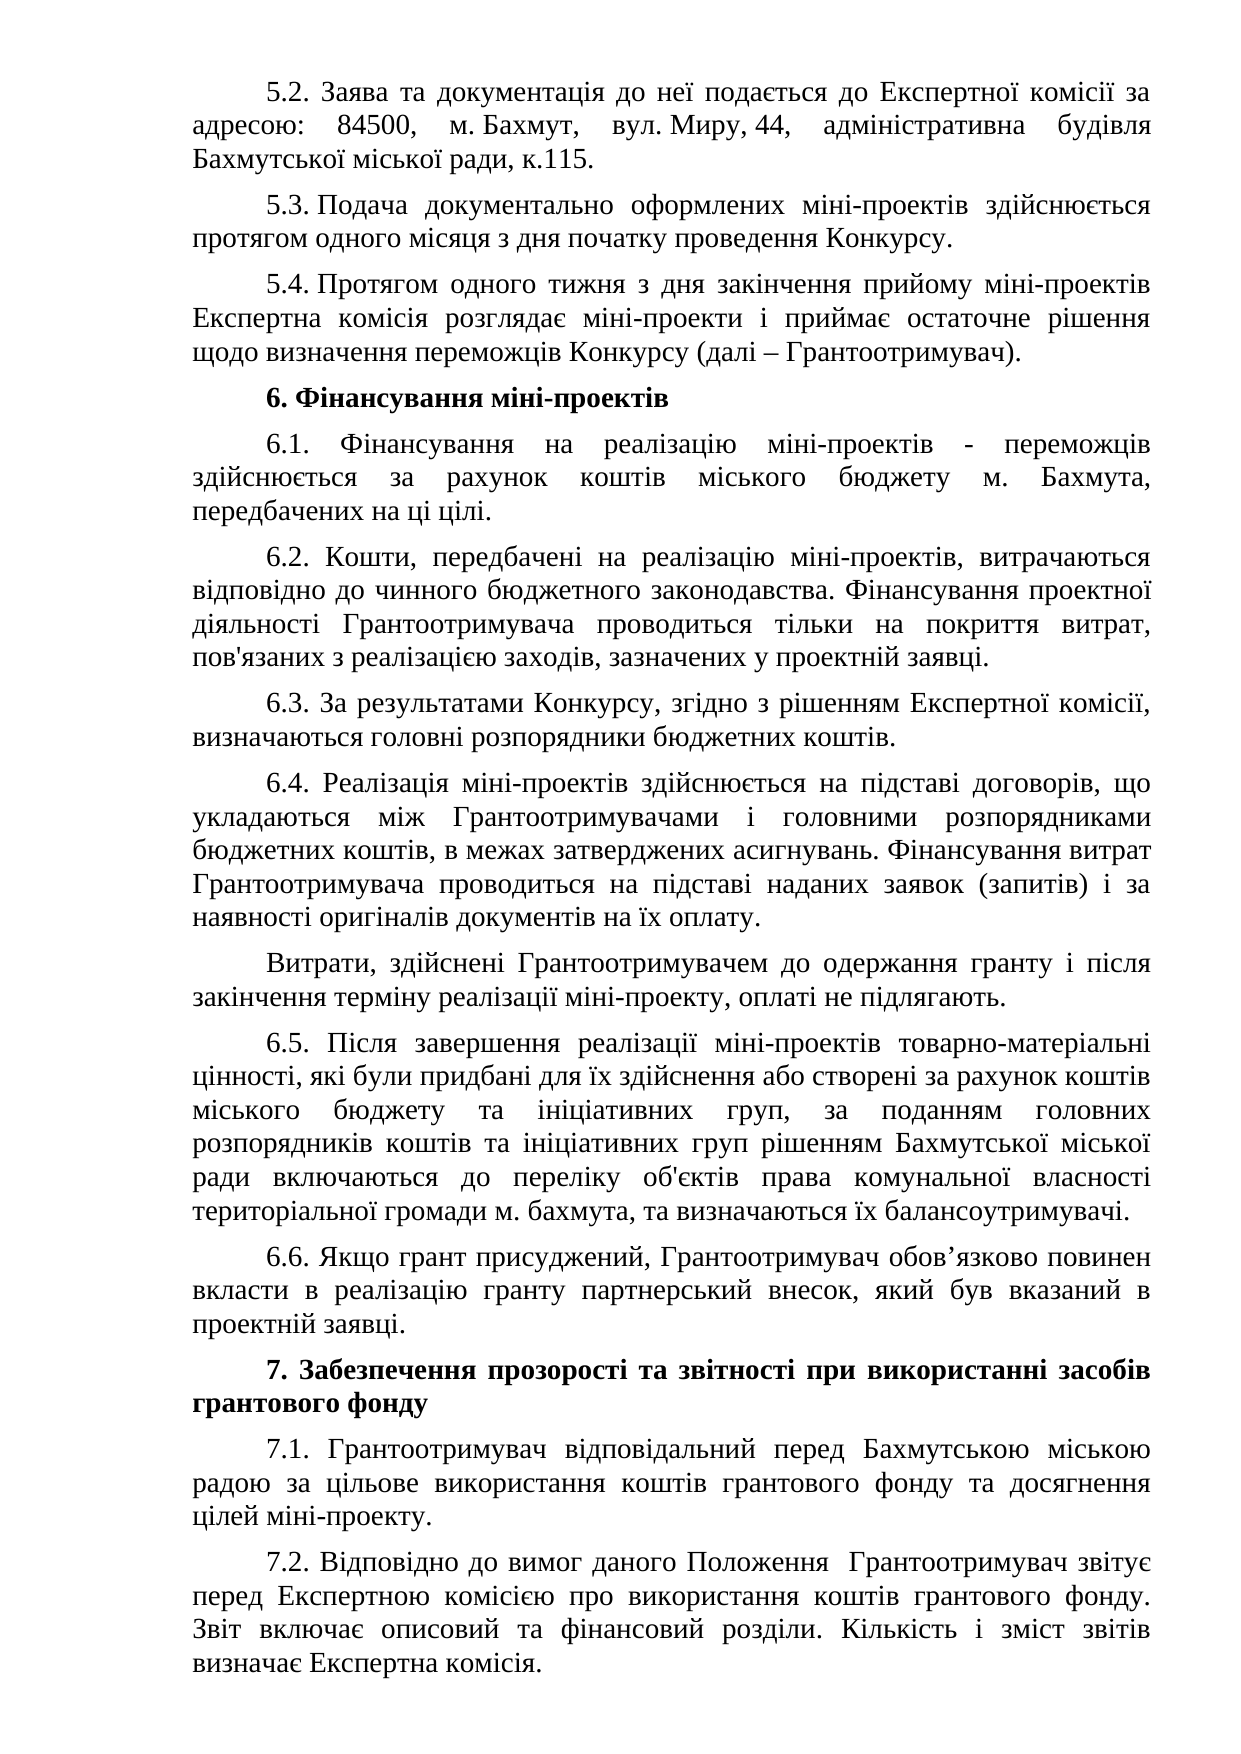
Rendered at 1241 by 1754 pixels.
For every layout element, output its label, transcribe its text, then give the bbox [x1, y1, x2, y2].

text 5.4. Протягом одного тижня з дня закінчення прийому міні-проектів Експертна комісія розглядає міні-проекти і приймає остаточне рішення щодо визначення переможців Конкурсу (далі – Грантоотримувач). [192, 267, 1152, 367]
text 6.1. Фінансування на реалізацію міні-проектів - переможців здійснюється за рахунок коштів міського бюджету м. Бахмута, передбачених на ці цілі. [192, 426, 1152, 526]
text 6.5. Після завершення реалізації міні-проектів товарно-матеріальні цінності, які були придбані для їх здійснення або створені за рахунок коштів міського бюджету та ініціативних груп, за поданням головних розпорядників коштів та ініціативних груп рішенням Бахмутської міської ради включаються до переліку об'єктів права комунальної власності територіальної громади м. бахмута, та визначаються їх балансоутримувачі. [192, 1025, 1152, 1226]
text 7.2. Відповідно до вимог даного Положення Грантоотримувач звітує перед Експертною комісією про використання коштів грантового фонду. Звіт включає описовий та фінансовий розділи. Кількість і зміст звітів визначає Експертна комісія. [192, 1544, 1152, 1679]
text 7.1. Грантоотримувач відповідальний перед Бахмутською міською радою за цільове використання коштів грантового фонду та досягнення цілей міні-проекту. [192, 1431, 1152, 1532]
text 6.4. Реалізація міні-проектів здійснюється на підставі договорів, що укладаються між Грантоотримувачами і головними розпорядниками бюджетних коштів, в межах затверджених асигнувань. Фінансування витрат Грантоотримувача проводиться на підставі наданих заявок (запитів) і за наявності оригіналів документів на їх оплату. [192, 765, 1152, 933]
text 6. Фінансування міні-проектів [192, 380, 1152, 413]
text 5.2. Заява та документація до неї подається до Експертної комісії за адресою: . Бахмут, вул. Миру, 44, адміністративна будівля Бахмутської міської ради, к.115. [192, 74, 1152, 174]
text 5.3. Подача документально оформлених міні-проектів здійснюється протягом одного місяця з дня початку проведення Конкурсу. [192, 187, 1152, 254]
text 7. Забезпечення прозорості та звітності при використанні засобів грантового фонду [192, 1352, 1152, 1419]
text Витрати, здійснені Грантоотримувачем до одержання гранту і після закінчення терміну реалізації міні-проекту, оплаті не підлягають. [192, 945, 1152, 1012]
text 6.3. За результатами Конкурсу, згідно з рішенням Експертної комісії, визначаються головні розпорядники бюджетних коштів. [192, 686, 1152, 753]
text 6.6. Якщо грант присуджений, Грантоотримувач обов’язково повинен вкласти в реалізацію гранту партнерський внесок, який був вказаний в проектній заявці. [192, 1239, 1152, 1339]
text 6.2. Кошти, передбачені на реалізацію міні-проектів, витрачаються відповідно до чинного бюджетного законодавства. Фінансування проектної діяльності Грантоотримувача проводиться тільки на покриття витрат, пов'язаних з реалізацією заходів, зазначених у проектній заявці. [192, 539, 1152, 673]
